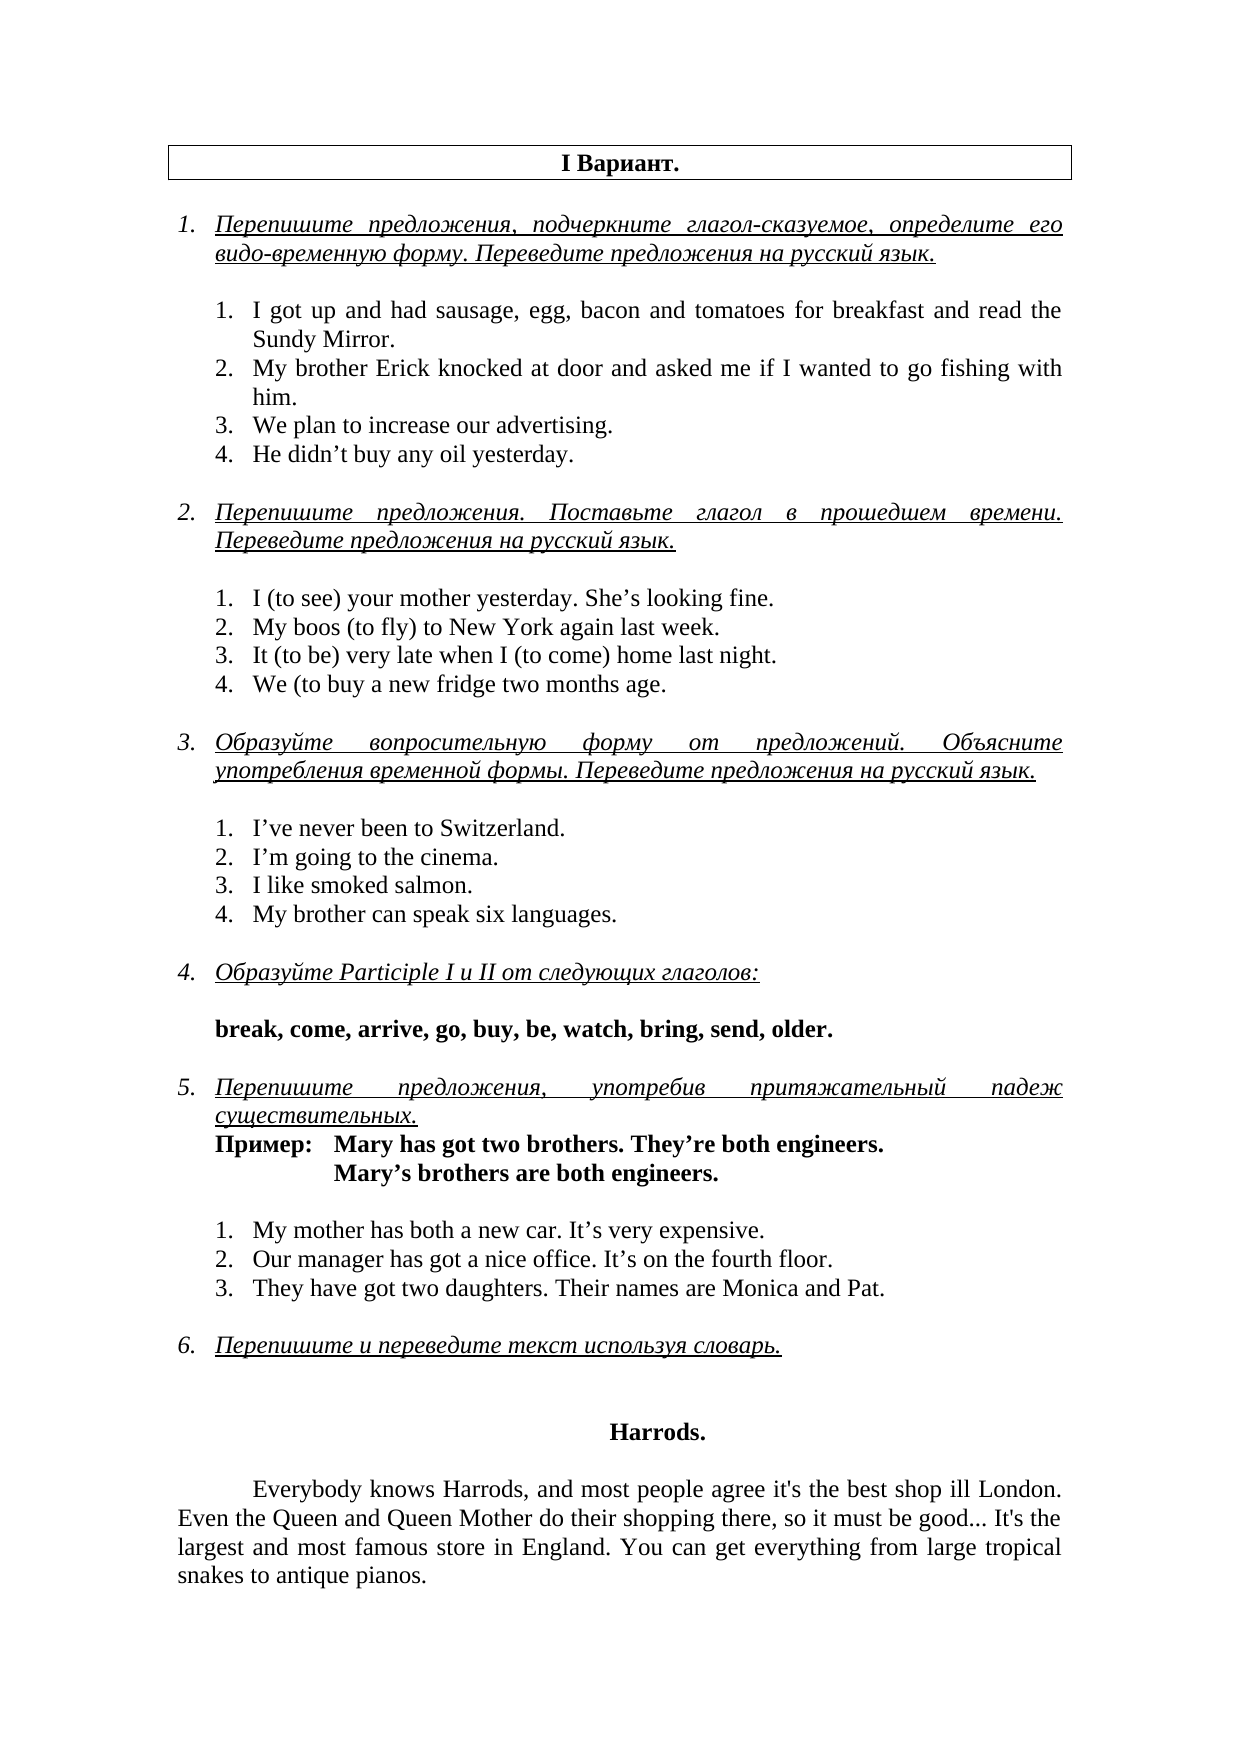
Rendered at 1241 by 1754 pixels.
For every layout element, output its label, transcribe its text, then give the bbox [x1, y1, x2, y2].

text Everybody knows Harrods, and most people agree it's the best shop ill London. Even the Queen and Queen Mother do their shopping there, so it must be good... It's the largest and most famous store in England. You can get everything from large tropical snakes to antique pianos. [177, 1474, 1063, 1589]
text break, come, arrive, go, buy, be, watch, bring, send, older. [215, 1014, 1063, 1043]
list My brother Erick knocked at door and asked me if I wanted to go fishing with him. [215, 353, 1063, 410]
list Перепишите предложения, подчеркните глагол-сказуемое, определите его видо-временную форму. Переведите предложения на русский язык. [177, 209, 1063, 267]
list I (to see) your mother yesterday. She’s looking fine. [215, 583, 1063, 612]
list It (to be) very late when I (to come) home last night. [215, 640, 1063, 669]
list They have got two daughters. Their names are Monica and Pat. [215, 1273, 1063, 1302]
list I’m going to the cinema. [215, 842, 1063, 870]
list My mother has both a new car. It’s very expensive. [215, 1215, 1063, 1244]
list Перепишите и переведите текст используя словарь. [177, 1330, 1063, 1359]
list I got up and had sausage, egg, bacon and tomatoes for breakfast and read the Sundy Mirror. [215, 295, 1063, 353]
list I like smoked salmon. [215, 870, 1063, 899]
list He didn’t buy any oil yesterday. [215, 439, 1063, 468]
list We plan to increase our advertising. [215, 410, 1063, 439]
text Mary’s brothers are both engineers. [215, 1158, 1063, 1187]
list I’ve never been to Switzerland. [215, 813, 1063, 842]
text I Вариант. [169, 146, 1071, 179]
list Образуйте вопросительную форму от предложений. Объясните употребления временной формы. Переведите предложения на русский язык. [177, 727, 1063, 784]
text Harrods. [252, 1417, 1063, 1445]
list Перепишите предложения, употребив притяжательный падеж существительных. [177, 1072, 1063, 1129]
list Our manager has got a nice office. It’s on the fourth floor. [215, 1244, 1063, 1273]
list We (to buy a new fridge two months age. [215, 669, 1063, 698]
list My brother can speak six languages. [215, 899, 1063, 928]
list My boos (to fly) to New York again last week. [215, 612, 1063, 640]
list Перепишите предложения. Поставьте глагол в прошедшем времени. Переведите предложения на русский язык. [177, 497, 1063, 554]
text Пример: Mary has got two brothers. They’re both engineers. [177, 1129, 1063, 1158]
list Образуйте Participle I и II от следующих глаголов: [177, 957, 1063, 985]
